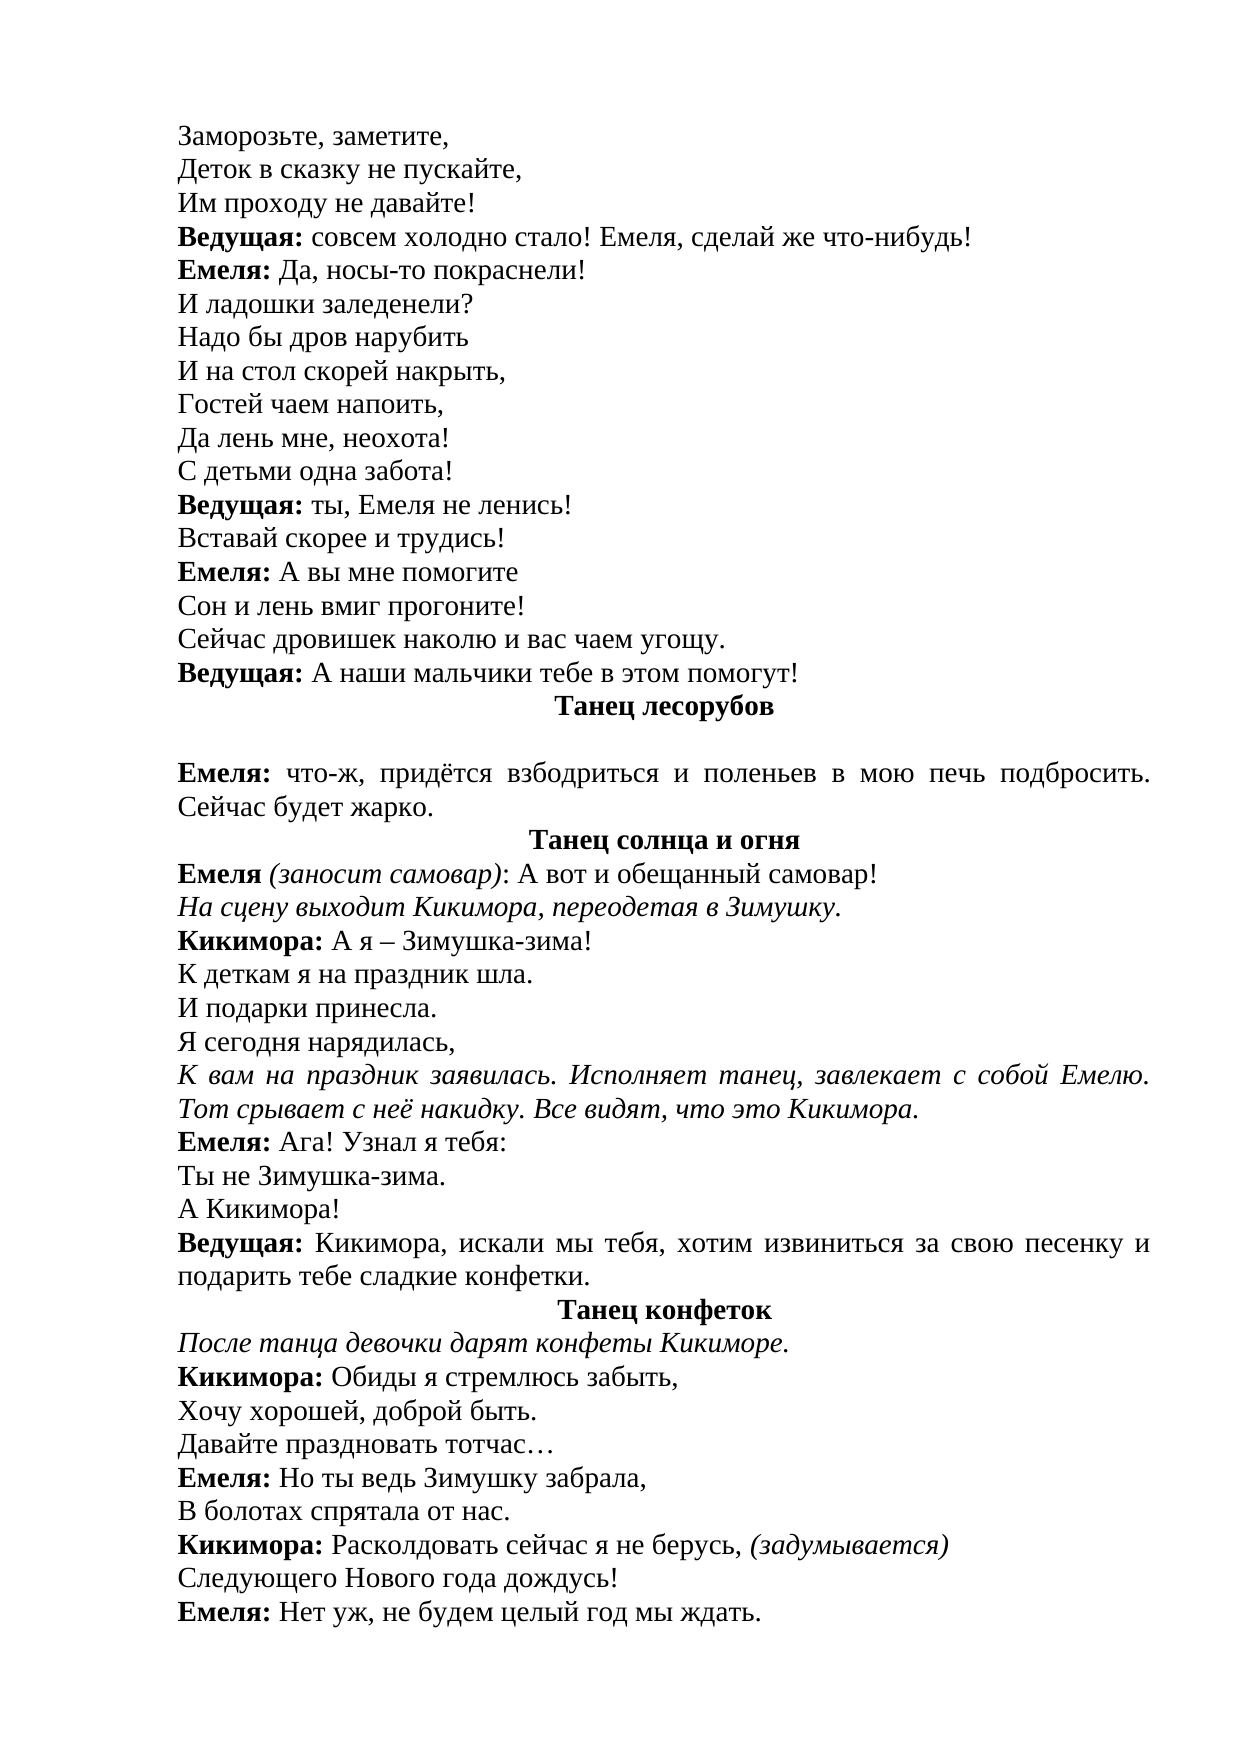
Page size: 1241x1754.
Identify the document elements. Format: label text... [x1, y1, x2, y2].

text Емеля: Нет уж, не будем целый год мы ждать. [177, 1594, 1152, 1627]
text Емеля: Да, носы-то покраснели! [177, 252, 1152, 286]
text Емеля: А вы мне помогите [177, 554, 1152, 588]
text К вам на праздник заявилась. Исполняет танец, завлекает с собой Емелю. Тот срывает с неё накидку. Все видят, что это Кикимора. [177, 1057, 1152, 1124]
text Кикимора: А я – Зимушка-зима! [177, 923, 1152, 957]
text Емеля (заносит самовар): А вот и обещанный самовар! [177, 856, 1152, 889]
text Я сегодня нарядилась, [177, 1024, 1152, 1057]
text Следующего Нового года дождусь! [177, 1560, 1152, 1594]
text Танец солнца и огня [177, 822, 1152, 856]
text Сон и лень вмиг прогоните! [177, 588, 1152, 621]
text Ведущая: А наши мальчики тебе в этом помогут! [177, 655, 1152, 688]
text Ведущая: Кикимора, искали мы тебя, хотим извиниться за свою песенку и подарить тебе сладкие конфетки. [177, 1225, 1152, 1292]
text Давайте праздновать тотчас… [177, 1426, 1152, 1460]
text Вставай скорее и трудись! [177, 521, 1152, 554]
text На сцену выходит Кикимора, переодетая в Зимушку. [177, 889, 1152, 923]
text Емеля: что-ж, придётся взбодриться и поленьев в мою печь подбросить. Сейчас будет жарко. [177, 755, 1152, 822]
text Надо бы дров нарубить [177, 319, 1152, 353]
text Да лень мне, неохота! [177, 420, 1152, 453]
text С детьми одна забота! [177, 453, 1152, 487]
text Танец конфеток [177, 1292, 1152, 1326]
text Емеля: Ага! Узнал я тебя: [177, 1124, 1152, 1158]
text Танец лесорубов [177, 688, 1152, 722]
text Сейчас дровишек наколю и вас чаем угощу. [177, 621, 1152, 655]
text Емеля: Но ты ведь Зимушку забрала, [177, 1460, 1152, 1493]
text А Кикимора! [177, 1191, 1152, 1225]
text Кикимора: Обиды я стремлюсь забыть, [177, 1359, 1152, 1393]
text В болотах спрятала от нас. [177, 1493, 1152, 1527]
text Ведущая: ты, Емеля не ленись! [177, 487, 1152, 521]
text И подарки принесла. [177, 990, 1152, 1024]
text Ведущая: совсем холодно стало! Емеля, сделай же что-нибудь! [177, 219, 1152, 252]
text Гостей чаем напоить, [177, 386, 1152, 420]
text После танца девочки дарят конфеты Кикиморе. [177, 1326, 1152, 1359]
text Им проходу не давайте! [177, 185, 1152, 219]
text К деткам я на праздник шла. [177, 957, 1152, 990]
text И на стол скорей накрыть, [177, 353, 1152, 386]
text Кикимора: Расколдовать сейчас я не берусь, (задумывается) [177, 1527, 1152, 1560]
text Деток в сказку не пускайте, [177, 152, 1152, 185]
text И ладошки заледенели? [177, 286, 1152, 319]
text Заморозьте, заметите, [177, 118, 1152, 152]
text Хочу хорошей, доброй быть. [177, 1393, 1152, 1426]
text Ты не Зимушка-зима. [177, 1158, 1152, 1191]
